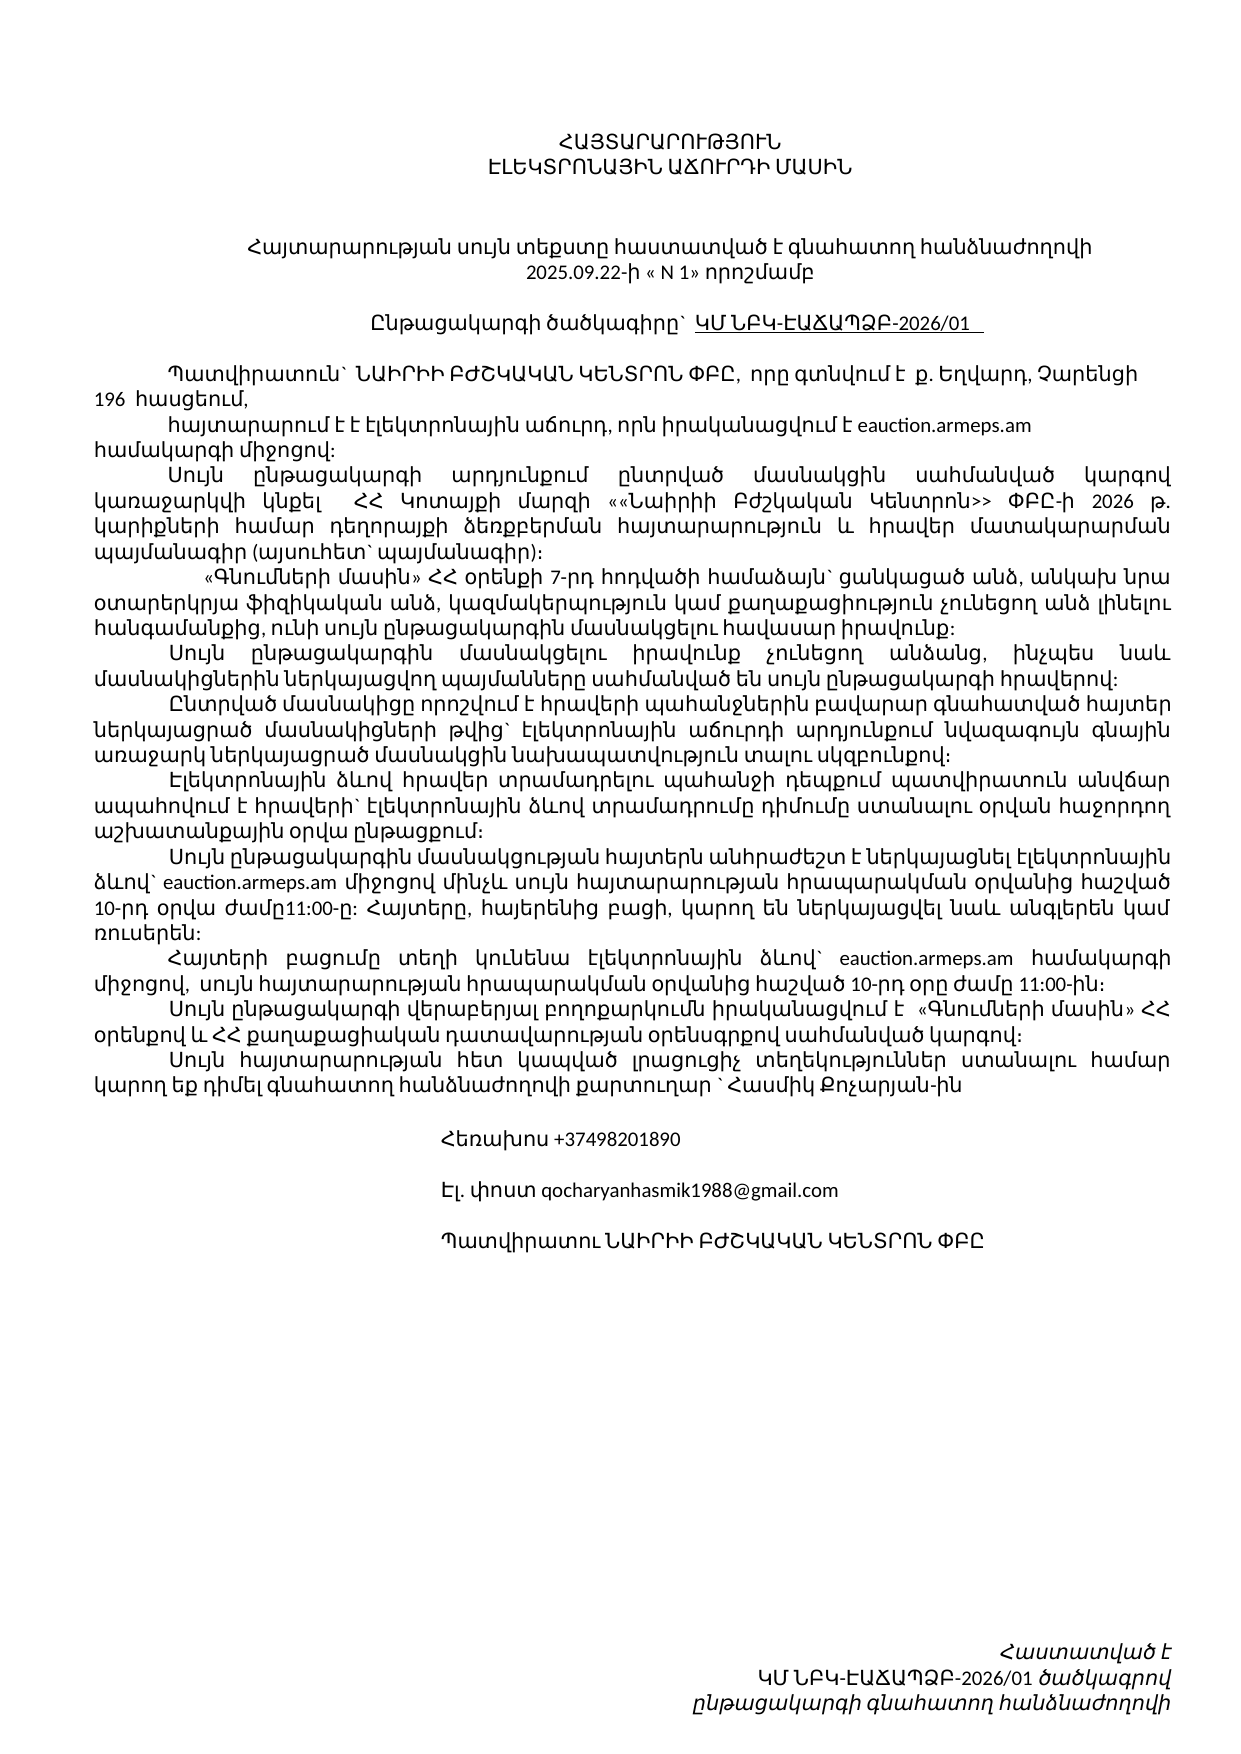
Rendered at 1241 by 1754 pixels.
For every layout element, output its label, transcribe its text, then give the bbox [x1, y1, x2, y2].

text Պատվիրատու ՆԱԻՐԻԻ ԲԺՇԿԱԿԱՆ ԿԵՆՏՐՈՆ ՓԲԸ [94, 1228, 1171, 1253]
text ԿՄ ՆԲԿ-ԷԱՃԱՊՁԲ-2026/01 ծածկագրով [94, 1665, 1171, 1690]
text Էլեկտրոնային ձևով հրավեր տրամադրելու պահանջի դեպքում պատվիրատուն անվճար ապահովում է հրավերի` էլեկտրոնային ձևով տրամադրումը դիմումը ստանալու օրվան հաջորդող աշխատանքային օրվա ընթացքում։ [94, 768, 1171, 844]
text Պատվիրատուն` ՆԱԻՐԻԻ ԲԺՇԿԱԿԱՆ ԿԵՆՏՐՈՆ ՓԲԸ, որը գտնվում է ք. Եղվարդ, Չարենցի 196 հասցեում, [94, 361, 1171, 412]
text ընթացակարգի գնահատող հանձնաժողովի [94, 1690, 1171, 1716]
text Սույն ընթացակարգի վերաբերյալ բողոքարկումն իրականացվում է «Գնումների մասին» ՀՀ օրենքով և ՀՀ քաղաքացիական դատավարության օրենսգրքով սահմանված կարգով։ [94, 996, 1171, 1047]
text Հայտերի բացումը տեղի կունենա էլեկտրոնային ձևով` eauction.armeps.am համակարգի միջոցով, սույն հայտարարության հրապարակման օրվանից հաշված 10-րդ օրը ժամը 11:00-ին։ [94, 946, 1171, 996]
text Հաստատված է [94, 1639, 1171, 1665]
text Ընթացակարգի ծածկագիրը` ԿՄ ՆԲԿ-ԷԱՃԱՊՁԲ-2026/01 [94, 310, 1171, 336]
text Հայտարարության սույն տեքստը հաստատված է գնահատող հանձնաժողովի [94, 234, 1171, 259]
text Սույն ընթացակարգին մասնակցության հայտերն անհրաժեշտ է ներկայացնել էլեկտրոնային ձևով` eauction.armeps.am միջոցով մինչև սույն հայտարարության հրապարակման օրվանից հաշված 10-րդ օրվա ժամը11:00-ը: Հայտերը, հայերենից բացի, կարող են ներկայացվել նաև անգլերեն կամ ռուսերեն: [94, 844, 1171, 946]
text 2025.09.22 -ի « N 1» որոշմամբ [94, 259, 1171, 285]
text «Գնումների մասին» ՀՀ օրենքի 7-րդ հոդվածի համաձայն` ցանկացած անձ, անկախ նրա օտարերկրյա ֆիզիկական անձ, կազմակերպություն կամ քաղաքացիություն չունեցող անձ լինելու հանգամանքից, ունի սույն ընթացակարգին մասնակցելու հավասար իրավունք: [94, 564, 1171, 641]
text ՀԱՅՏԱՐԱՐՈՒԹՅՈՒՆ [94, 129, 1171, 154]
text հայտարարում է է էլեկտրոնային աճուրդ, որն իրականացվում է eauction.armeps.am համակարգի միջոցով: [94, 412, 1171, 463]
text Էլ. փոստ qocharyanhasmik1988@gmail.com [94, 1177, 1171, 1203]
text Ընտրված մասնակիցը որոշվում է հրավերի պահանջներին բավարար գնահատված հայտեր ներկայացրած մասնակիցների թվից` էլեկտրոնային աճուրդի արդյունքում նվազագույն գնային առաջարկ ներկայացրած մասնակցին նախապատվություն տալու սկզբունքով։ [94, 691, 1171, 768]
text ԷԼԵԿՏՐՈՆԱՅԻՆ ԱՃՈՒՐԴԻ ՄԱՍԻՆ [94, 154, 1171, 180]
text Սույն ընթացակարգի արդյունքում ընտրված մասնակցին սահմանված կարգով կառաջարկվի կնքել ՀՀ Կոտայքի մարզի ««Նաիրիի Բժշկական Կենտրոն>> ՓԲԸ-ի 2026 թ. կարիքների համար դեղորայքի ձեռքբերման հայտարարություն և հրավեր մատակարարման պայմանագիր (այսուհետ` պայմանագիր)։ [94, 463, 1171, 564]
text Սույն ընթացակարգին մասնակցելու իրավունք չունեցող անձանց, ինչպես նաև մասնակիցներին ներկայացվող պայմանները սահմանված են սույն ընթացակարգի հրավերով: [94, 641, 1171, 691]
text Հեռախոս +37498201890 [94, 1126, 1171, 1152]
text Սույն հայտարարության հետ կապված լրացուցիչ տեղեկություններ ստանալու համար կարող եք դիմել գնահատող հանձնաժողովի քարտուղար ` Հասմիկ Քոչարյան-ին [94, 1047, 1171, 1098]
